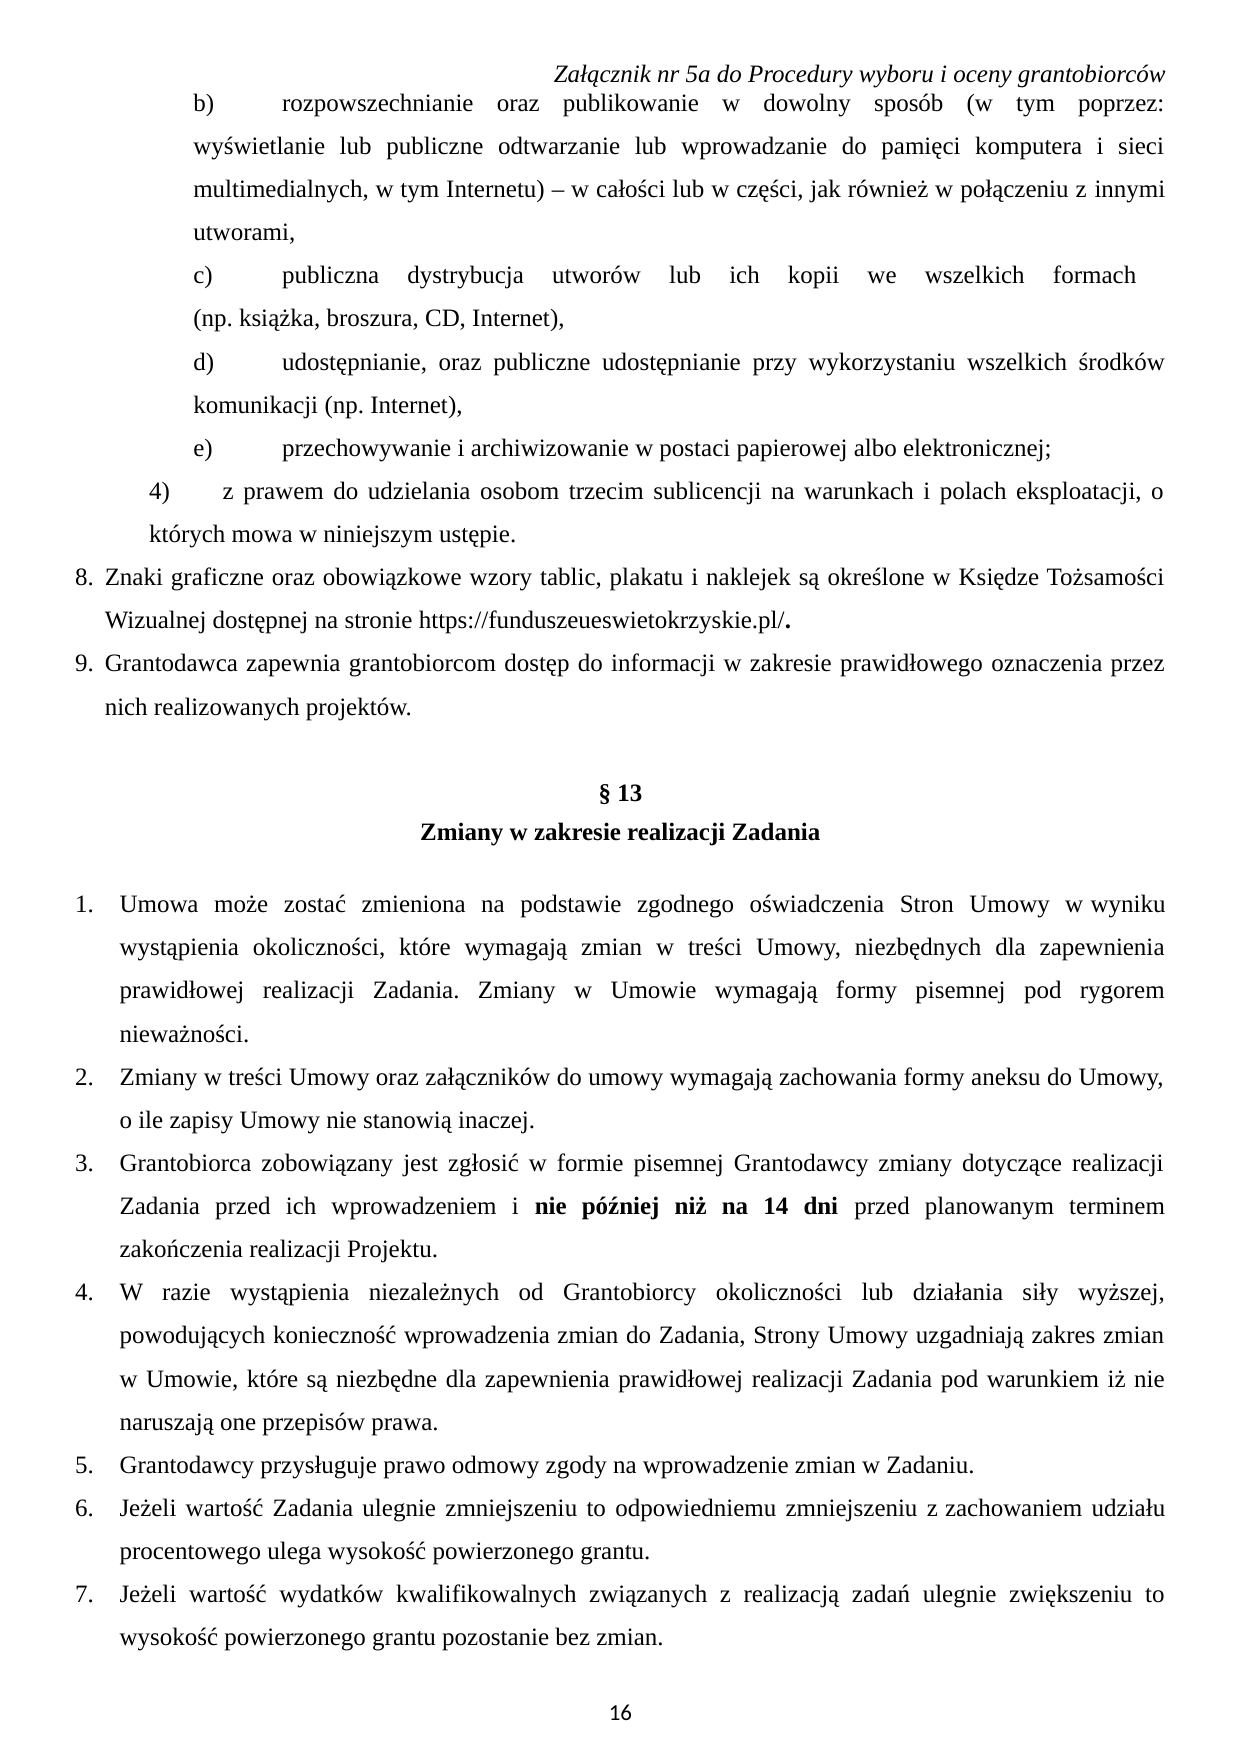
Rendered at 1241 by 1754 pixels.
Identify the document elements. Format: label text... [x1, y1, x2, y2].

list Umowa może zostać zmieniona na podstawie zgodnego oświadczenia Stron Umowy w wyniku wystąpienia okoliczności, które wymagają zmian w treści Umowy, niezbędnych dla zapewnienia prawidłowej realizacji Zadania. Zmiany w Umowie wymagają formy pisemnej pod rygorem nieważności. [75, 889, 1165, 1047]
list Znaki graficzne oraz obowiązkowe wzory tablic, plakatu i naklejek są określone w Księdze Tożsamości Wizualnej dostępnej na stronie https://funduszeueswietokrzyskie.pl/. [75, 562, 1165, 634]
list Grantodawcy przysługuje prawo odmowy zgody na wprowadzenie zmian w Zadaniu. [75, 1450, 1165, 1479]
subtitle § 13 [75, 778, 1165, 807]
list rozpowszechnianie oraz publikowanie w dowolny sposób (w tym poprzez: wyświetlanie lub publiczne odtwarzanie lub wprowadzanie do pamięci komputera i sieci multimedialnych, w tym Internetu) – w całości lub w części, jak również w połączeniu z innymi utworami, [193, 88, 1165, 246]
subtitle Zmiany w zakresie realizacji Zadania [75, 817, 1165, 846]
list Jeżeli wartość Zadania ulegnie zmniejszeniu to odpowiedniemu zmniejszeniu z zachowaniem udziału procentowego ulega wysokość powierzonego grantu. [75, 1493, 1165, 1565]
list publiczna dystrybucja utworów lub ich kopii we wszelkich formach (np. książka, broszura, CD, Internet), [193, 260, 1165, 332]
list udostępnianie, oraz publiczne udostępnianie przy wykorzystaniu wszelkich środków komunikacji (np. Internet), [193, 347, 1165, 418]
list przechowywanie i archiwizowanie w postaci papierowej albo elektronicznej; [193, 433, 1165, 462]
list Grantobiorca zobowiązany jest zgłosić w formie pisemnej Grantodawcy zmiany dotyczące realizacji Zadania przed ich wprowadzeniem i nie później niż na 14 dni przed planowanym terminem zakończenia realizacji Projektu. [75, 1148, 1165, 1263]
list W razie wystąpienia niezależnych od Grantobiorcy okoliczności lub działania siły wyższej, powodujących konieczność wprowadzenia zmian do Zadania, Strony Umowy uzgadniają zakres zmian w Umowie, które są niezbędne dla zapewnienia prawidłowej realizacji Zadania pod warunkiem iż nie naruszają one przepisów prawa. [75, 1277, 1165, 1436]
list Zmiany w treści Umowy oraz załączników do umowy wymagają zachowania formy aneksu do Umowy, o ile zapisy Umowy nie stanowią inaczej. [75, 1062, 1165, 1134]
list Jeżeli wartość wydatków kwalifikowalnych związanych z realizacją zadań ulegnie zwiększeniu to wysokość powierzonego grantu pozostanie bez zmian. [75, 1579, 1165, 1651]
list Grantodawca zapewnia grantobiorcom dostęp do informacji w zakresie prawidłowego oznaczenia przez nich realizowanych projektów. [75, 648, 1165, 720]
list z prawem do udzielania osobom trzecim sublicencji na warunkach i polach eksploatacji, o których mowa w niniejszym ustępie. [149, 476, 1165, 548]
